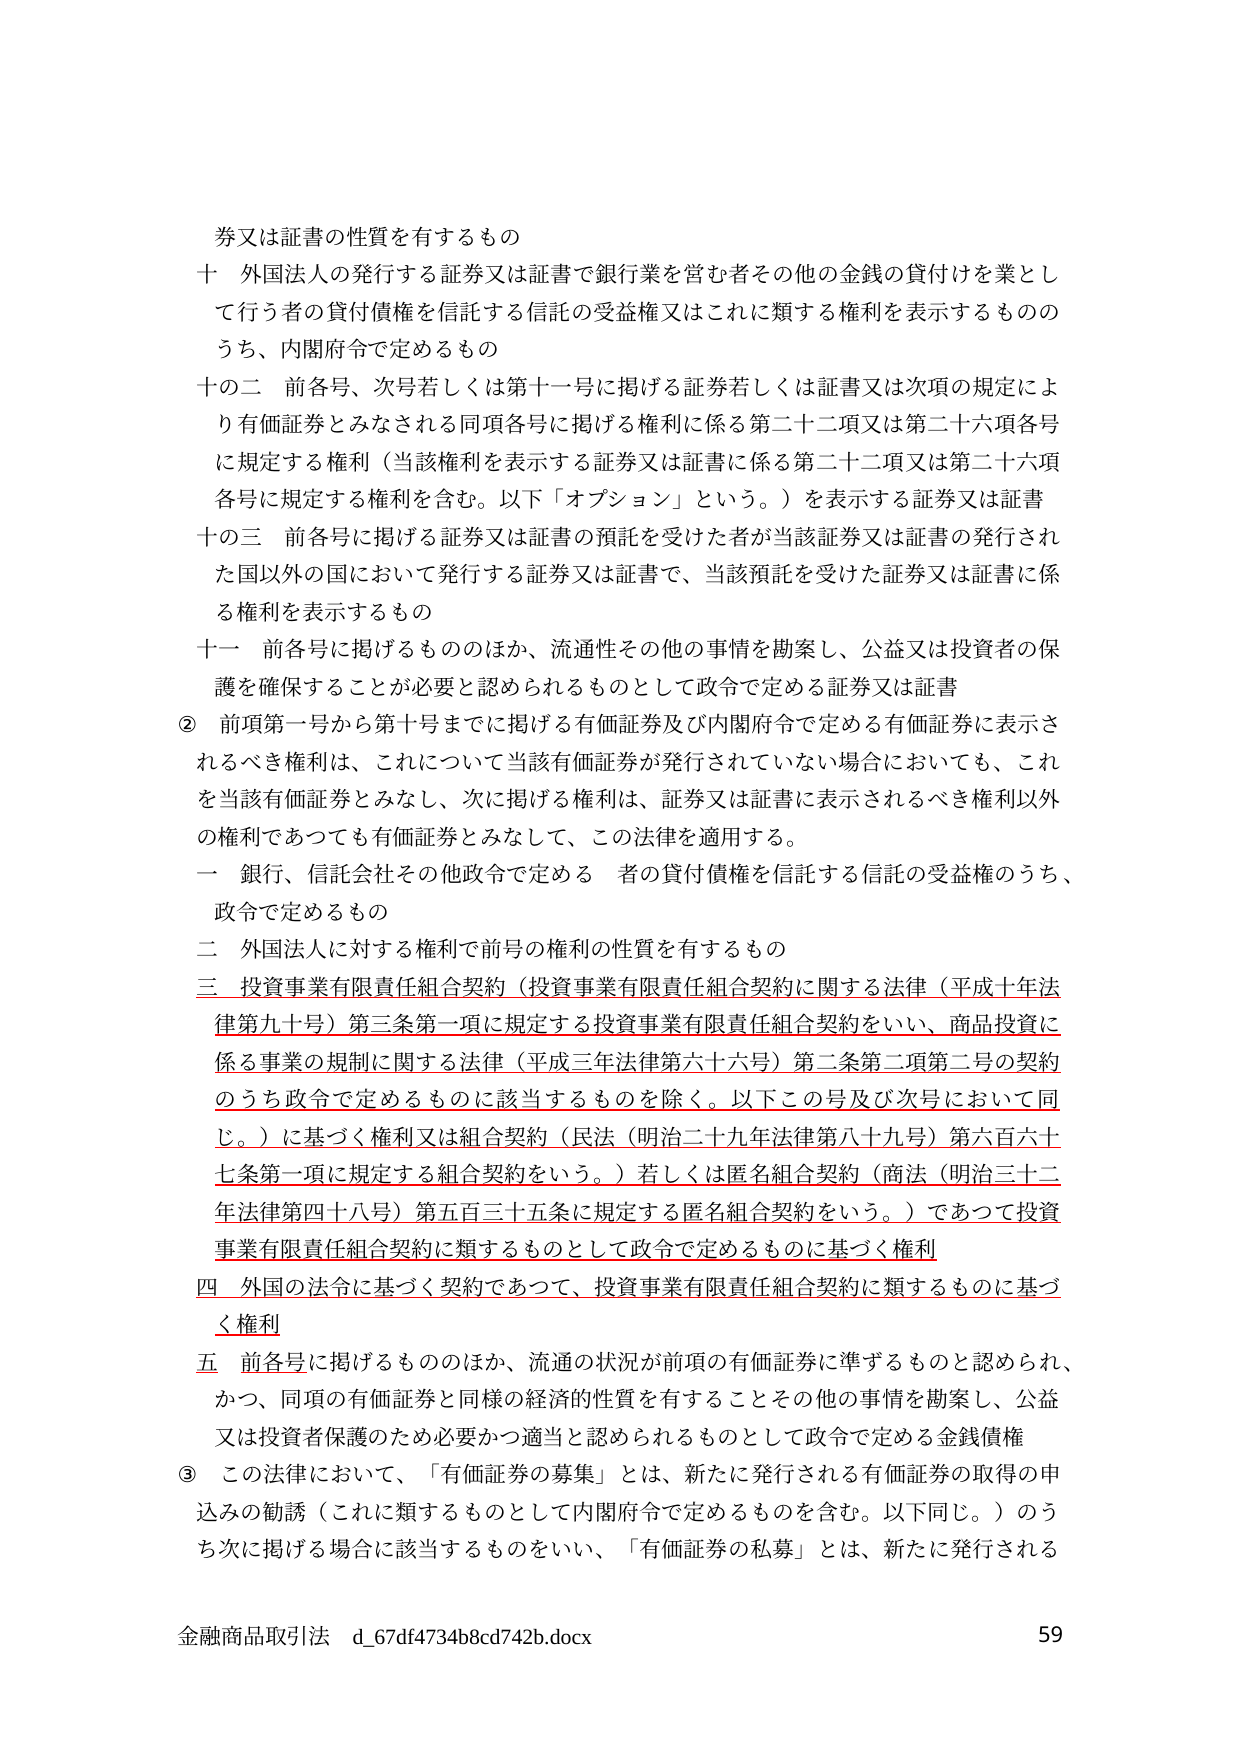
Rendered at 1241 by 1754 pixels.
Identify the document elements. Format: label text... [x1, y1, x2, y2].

text 十の三 前各号に掲げる証券又は証書の預託を受けた者が当該証券又は証書の発行された国以外の国において発行する証券又は証書で、当該預託を受けた証券又は証書に係る権利を表示するもの [196, 517, 1063, 629]
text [177, 1454, 1063, 1567]
text 五 前各号に掲げるもののほか、流通の状況が前項の有価証券に準ずるものと認められ、かつ、同項の有価証券と同様の経済的性質を有することその他の事情を勘案し、公益又は投資者保護のため必要かつ適当と認められるものとして政令で定める金銭債権 [196, 1342, 1063, 1454]
text ② 前項第一号から第十号までに掲げる有価証券及び内閣府令で定める有価証券に表示されるべき権利は、これについて当該有価証券が発行されていない場合においても、これを当該有価証券とみなし、次に掲げる権利は、証券又は証書に表示されるべき権利以外の権利であつても有価証券とみなして、この法律を適用する。 [177, 704, 1063, 854]
text 二 外国法人に対する権利で前号の権利の性質を有するもの [196, 929, 1063, 967]
text 十の二 前各号、次号若しくは第十一号に掲げる証券若しくは証書又は次項の規定により有価証券とみなされる同項各号に掲げる権利に係る第二十二項又は第二十六項各号に規定する権利（当該権利を表示する証券又は証書に係る第二十二項又は第二十六項各号に規定する権利を含む。以下「オプション」という。）を表示する証券又は証書 [196, 367, 1063, 517]
text 三 投資事業有限責任組合契約（投資事業有限責任組合契約に関する法律（平成十年法律第九十号）第三条第一項に規定する投資事業有限責任組合契約をいい、商品投資に係る事業の規制に関する法律（平成三年法律第六十六号）第二条第二項第二号の契約のうち政令で定めるものに該当するものを除く。以下この号及び次号において同じ。）に基づく権利又は組合契約（民法（明治二十九年法律第八十九号）第六百六十七条第一項に規定する組合契約をいう。）若しくは匿名組合契約（商法（明治三十二年法律第四十八号）第五百三十五条に規定する匿名組合契約をいう。）であつて投資事業有限責任組合契約に類するものとして政令で定めるものに基づく権利 [196, 967, 1063, 1267]
text 一 銀行、信託会社その他政令で定める 者の貸付債権を信託する信託の受益権のうち、政令で定めるもの [196, 854, 1063, 929]
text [196, 217, 1063, 254]
text 十一 前各号に掲げるもののほか、流通性その他の事情を勘案し、公益又は投資者の保護を確保することが必要と認められるものとして政令で定める証券又は証書 [196, 629, 1063, 704]
text 四 外国の法令に基づく契約であつて、投資事業有限責任組合契約に類するものに基づく権利 [196, 1267, 1063, 1342]
text 十 外国法人の発行する証券又は証書で銀行業を営む者その他の金銭の貸付けを業として行う者の貸付債権を信託する信託の受益権又はこれに類する権利を表示するもののうち、内閣府令で定めるもの [196, 254, 1063, 367]
